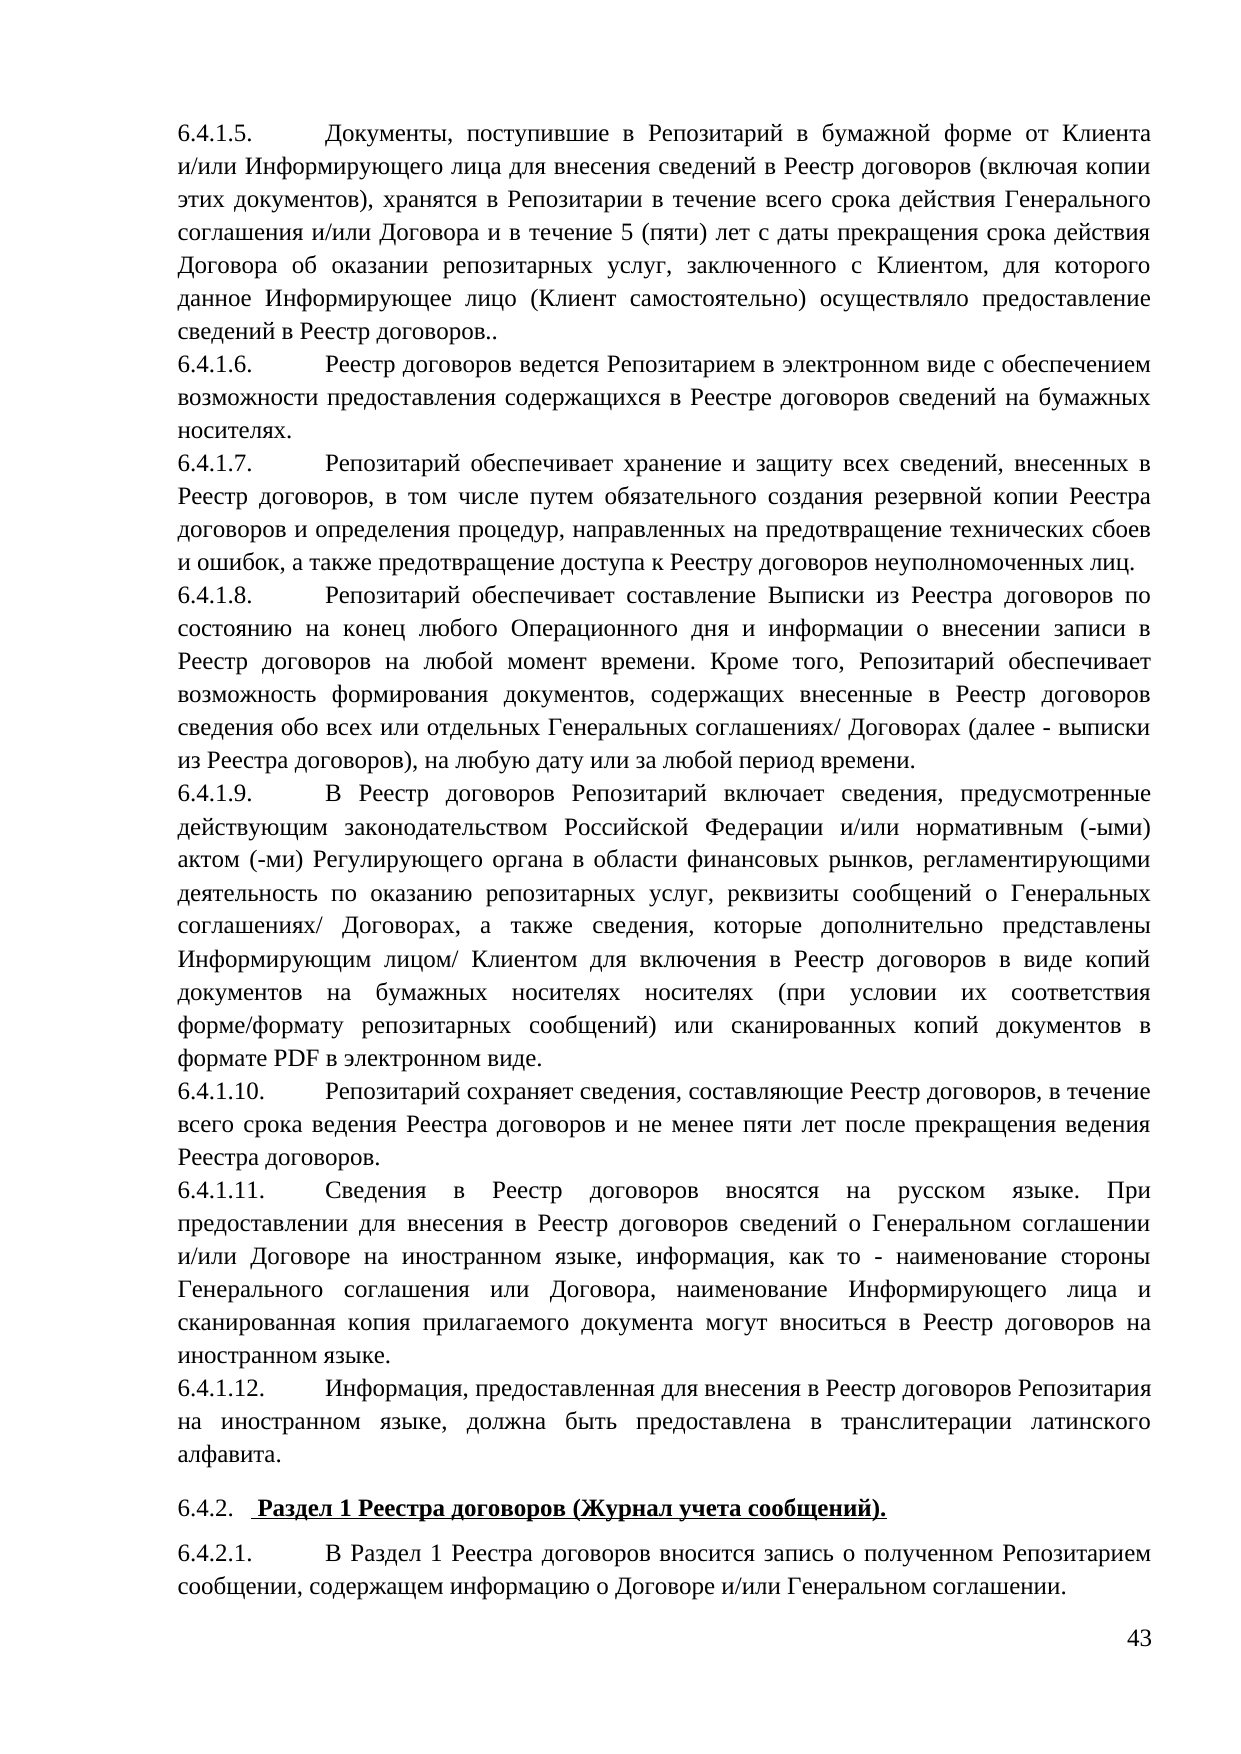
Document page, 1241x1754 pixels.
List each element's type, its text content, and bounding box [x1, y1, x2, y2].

list Репозитарий обеспечивает составление Выписки из Реестра договоров по состоянию на конец любого Операционного дня и информации о внесении записи в Реестр договоров на любой момент времени. Кроме того, Репозитарий обеспечивает возможность формирования документов, содержащих внесенные в Реестр договоров сведения обо всех или отдельных Генеральных соглашениях/ Договорах (далее - выписки из Реестра договоров), на любую дату или за любой период времени. [177, 580, 1152, 774]
list Документы, поступившие в Репозитарий в бумажной форме от Клиента и/или Информирующего лица для внесения сведений в Реестр договоров (включая копии этих документов), хранятся в Репозитарии в течение всего срока действия Генерального соглашения и/или Договора и в течение 5 (пяти) лет с даты прекращения срока действия Договора об оказании репозитарных услуг, заключенного с Клиентом, для которого данное Информирующее лицо (Клиент самостоятельно) осуществляло предоставление сведений в Реестр договоров.. [177, 118, 1152, 345]
list Реестр договоров ведется Репозитарием в электронном виде с обеспечением возможности предоставления содержащихся в Реестре договоров сведений на бумажных носителях. [177, 349, 1152, 444]
list Сведения в Реестр договоров вносятся на русском языке. При предоставлении для внесения в Реестр договоров сведений о Генеральном соглашении и/или Договоре на иностранном языке, информация, как то - наименование стороны Генерального соглашения или Договора, наименование Информирующего лица и сканированная копия прилагаемого документа могут вноситься в Реестр договоров на иностранном языке. [177, 1175, 1152, 1369]
list Информация, предоставленная для внесения в Реестр договоров Репозитария на иностранном языке, должна быть предоставлена в транслитерации латинского алфавита. [177, 1373, 1152, 1468]
subtitle Раздел 1 Реестра договоров (Журнал учета сообщений). [177, 1493, 1152, 1522]
list Репозитарий сохраняет сведения, составляющие Реестр договоров, в течение всего срока ведения Реестра договоров и не менее пяти лет после прекращения ведения Реестра договоров. [177, 1076, 1152, 1171]
list В Раздел 1 Реестра договоров вносится запись о полученном Репозитарием сообщении, содержащем информацию о Договоре и/или Генеральном соглашении. [177, 1538, 1152, 1600]
list В Реестр договоров Репозитарий включает сведения, предусмотренные действующим законодательством Российской Федерации и/или нормативным (-ыми) актом (-ми) Регулирующего органа в области финансовых рынков, регламентирующими деятельность по оказанию репозитарных услуг, реквизиты сообщений о Генеральных соглашениях/ Договорах, а также сведения, которые дополнительно представлены Информирующим лицом/ Клиентом для включения в Реестр договоров в виде копий документов на бумажных носителях носителях (при условии их соответствия форме/формату репозитарных сообщений) или сканированных копий документов в формате PDF в электронном виде. [177, 778, 1152, 1071]
list Репозитарий обеспечивает хранение и защиту всех сведений, внесенных в Реестр договоров, в том числе путем обязательного создания резервной копии Реестра договоров и определения процедур, направленных на предотвращение технических сбоев и ошибок, а также предотвращение доступа к Реестру договоров неуполномоченных лиц. [177, 448, 1152, 576]
